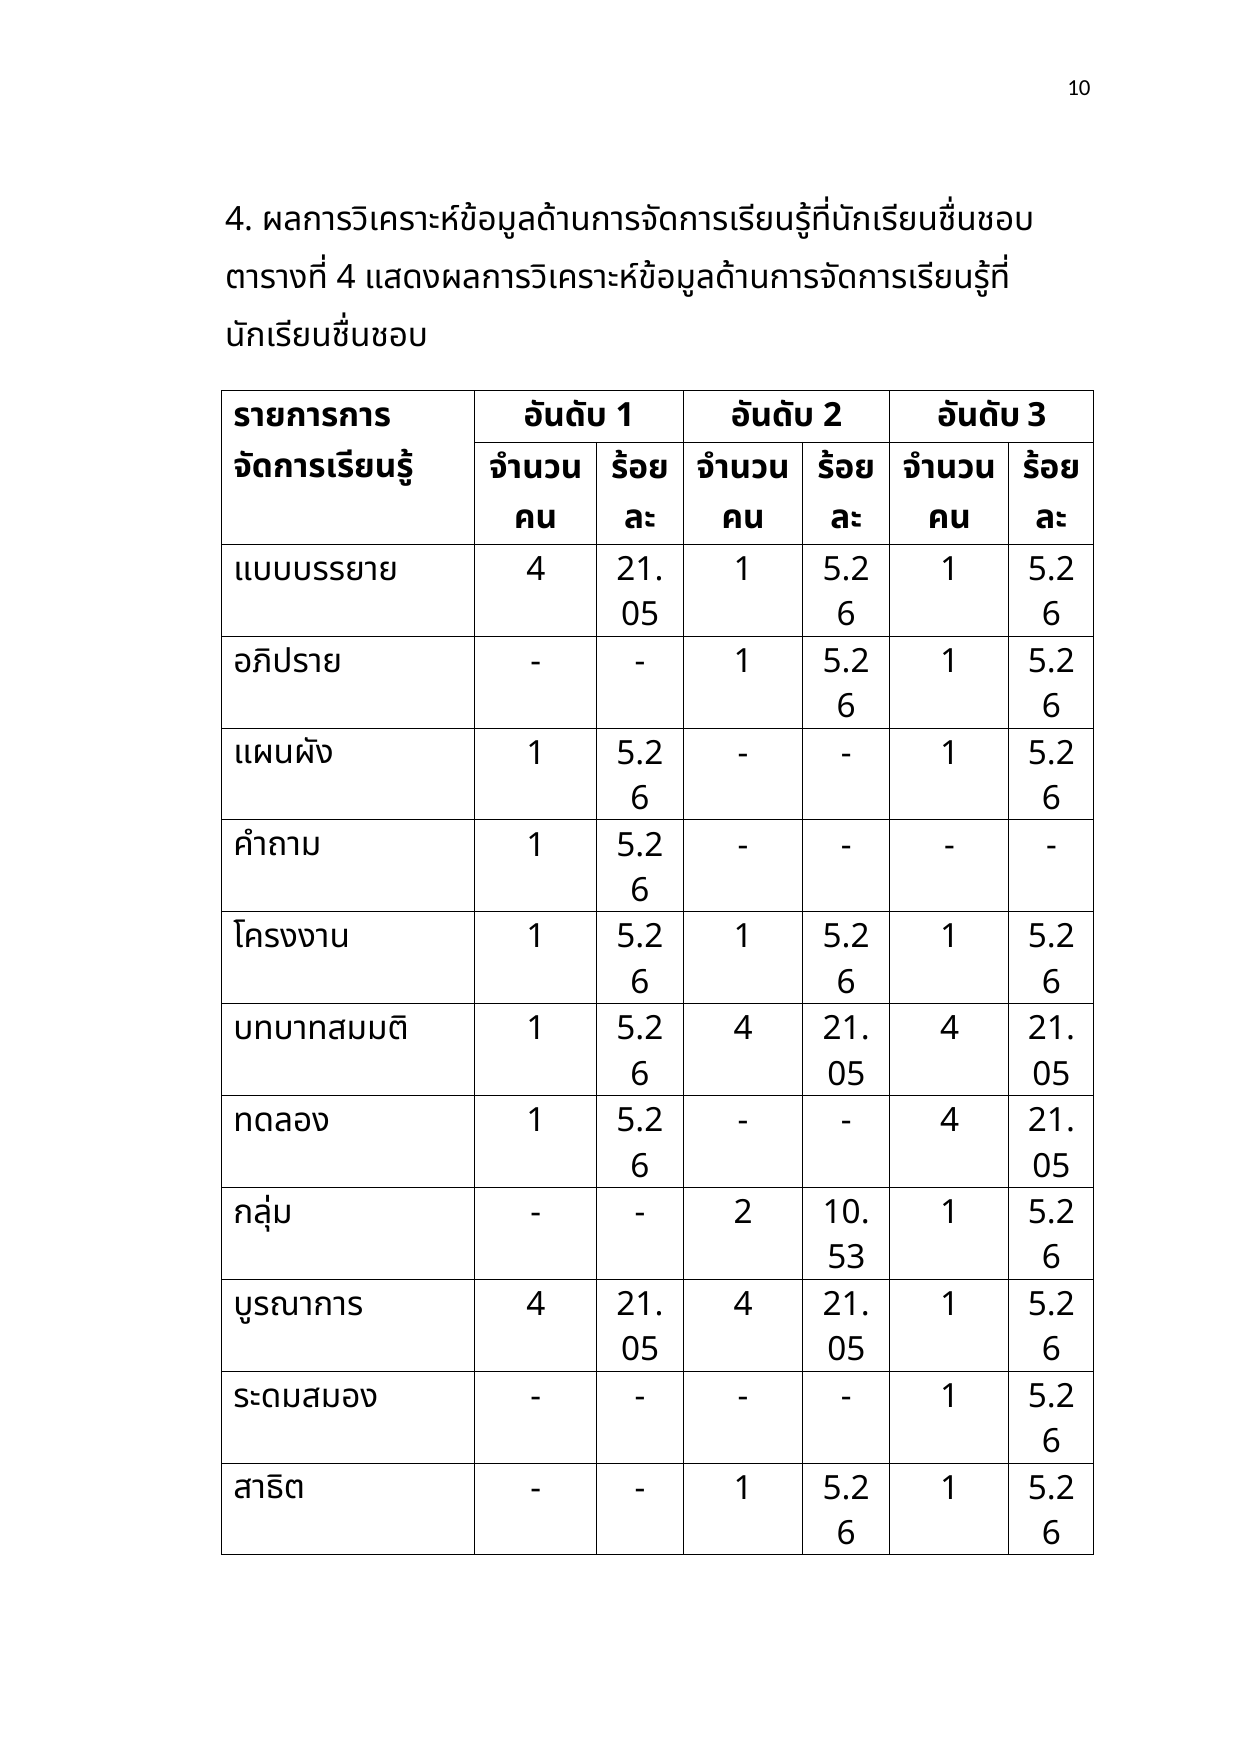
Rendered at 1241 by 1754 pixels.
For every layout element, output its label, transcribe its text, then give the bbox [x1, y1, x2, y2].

table_header รายการการจัดการเรียนรู้ [222, 391, 474, 544]
table_cell จำนวนคน [684, 443, 802, 544]
table_cell - [890, 820, 1008, 911]
table_cell 4 [475, 1280, 596, 1371]
table_cell 5.26 [803, 545, 889, 636]
table_cell 21.05 [1009, 1096, 1093, 1187]
table_cell 4 [684, 1004, 802, 1095]
table_cell แผนผัง [222, 729, 474, 819]
table_cell 5.26 [597, 1096, 683, 1187]
table_cell 5.26 [803, 1464, 889, 1554]
table_cell บทบาทสมมติ [222, 1004, 474, 1095]
table_cell 5.26 [597, 1004, 683, 1095]
table_cell 1 [684, 1464, 802, 1554]
table_cell 1 [890, 1280, 1008, 1371]
table_cell - [597, 1372, 683, 1462]
table_cell 5.26 [1009, 1372, 1093, 1462]
table_cell 4 [890, 1004, 1008, 1095]
table_cell จำนวนคน [475, 443, 596, 544]
table_cell จำนวนคน [890, 443, 1008, 544]
table_cell 4 [684, 1280, 802, 1371]
table_cell - [684, 820, 802, 911]
table_cell - [803, 1372, 889, 1462]
table_header อันดับ 1 [475, 391, 683, 442]
table_cell 1 [890, 637, 1008, 727]
table_cell - [475, 637, 596, 727]
table_cell 5.26 [1009, 637, 1093, 727]
table_cell โครงงาน [222, 912, 474, 1003]
table_cell - [597, 1464, 683, 1554]
table_cell 21.05 [1009, 1004, 1093, 1095]
table_cell 5.26 [1009, 1464, 1093, 1554]
table_cell - [803, 1096, 889, 1187]
text 4. ผลการวิเคราะห์ข้อมูลด้านการจัดการเรียนรู้ที่นักเรียนชื่นชอบ [225, 195, 1090, 246]
table_cell 1 [890, 1464, 1008, 1554]
table_cell 5.26 [597, 729, 683, 819]
table_cell 2 [684, 1188, 802, 1279]
table_cell 5.26 [803, 637, 889, 727]
table_cell 1 [475, 820, 596, 911]
table_cell 1 [684, 912, 802, 1003]
table_cell 1 [890, 729, 1008, 819]
table_cell - [684, 729, 802, 819]
table_cell 21.05 [803, 1280, 889, 1371]
table_cell - [475, 1188, 596, 1279]
table_cell 5.26 [1009, 545, 1093, 636]
table_cell 5.26 [597, 912, 683, 1003]
table_cell บูรณาการ [222, 1280, 474, 1371]
table_cell 1 [475, 1096, 596, 1187]
table_cell - [475, 1464, 596, 1554]
table_cell 5.26 [1009, 912, 1093, 1003]
table_cell 1 [475, 1004, 596, 1095]
table_cell อภิปราย [222, 637, 474, 727]
table_cell แบบบรรยาย [222, 545, 474, 636]
table_cell - [597, 1188, 683, 1279]
table_cell คำถาม [222, 820, 474, 911]
table_cell 21.05 [597, 1280, 683, 1371]
table_cell ทดลอง [222, 1096, 474, 1187]
table_cell - [684, 1096, 802, 1187]
table_cell ร้อยละ [1009, 443, 1093, 544]
table_cell 5.26 [1009, 729, 1093, 819]
table_cell - [1009, 820, 1093, 911]
table_cell 1 [890, 1188, 1008, 1279]
table_cell - [803, 820, 889, 911]
table_cell 1 [890, 545, 1008, 636]
table_cell 1 [890, 1372, 1008, 1462]
table_cell สาธิต [222, 1464, 474, 1554]
table_header อันดับ3 [890, 391, 1093, 442]
table_cell 1 [684, 637, 802, 727]
table_cell 21.05 [597, 545, 683, 636]
table_cell 10.53 [803, 1188, 889, 1279]
table_cell 1 [890, 912, 1008, 1003]
table_cell 5.26 [1009, 1280, 1093, 1371]
table_cell ร้อยละ [597, 443, 683, 544]
table_cell 5.26 [597, 820, 683, 911]
table_cell 1 [475, 729, 596, 819]
table_header อันดับ 2 [684, 391, 889, 442]
table_cell - [803, 729, 889, 819]
table_cell - [597, 637, 683, 727]
table_cell 4 [890, 1096, 1008, 1187]
table_cell 5.26 [1009, 1188, 1093, 1279]
table_cell ระดมสมอง [222, 1372, 474, 1462]
table_cell กลุ่ม [222, 1188, 474, 1279]
table_cell 4 [475, 545, 596, 636]
table_cell 1 [475, 912, 596, 1003]
table_cell - [475, 1372, 596, 1462]
table_cell 5.26 [803, 912, 889, 1003]
table_cell 1 [684, 545, 802, 636]
table_cell - [684, 1372, 802, 1462]
text ตารางที่ 4 แสดงผลการวิเคราะห์ข้อมูลด้านการจัดการเรียนรู้ที่นักเรียนชื่นชอบ [225, 253, 1090, 362]
table_cell ร้อยละ [803, 443, 889, 544]
table_cell 21.05 [803, 1004, 889, 1095]
